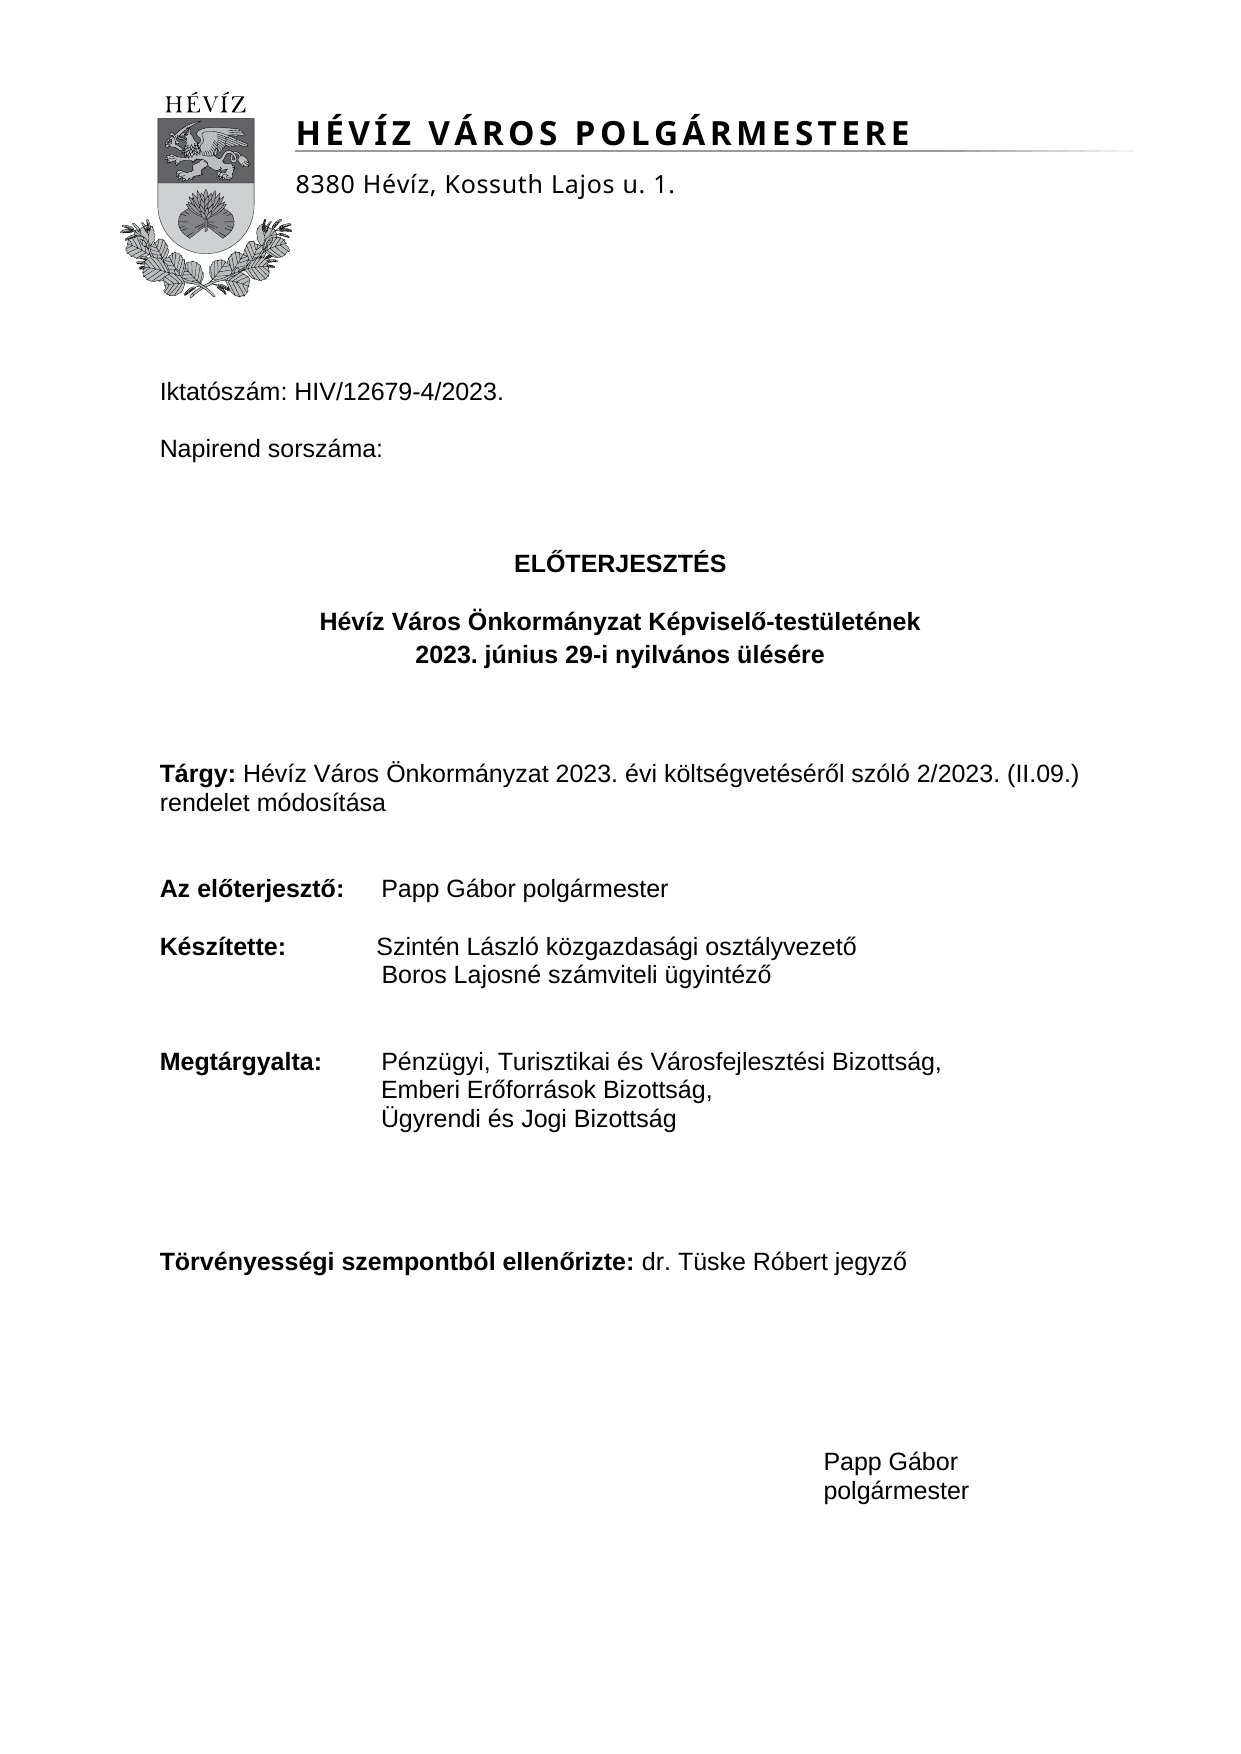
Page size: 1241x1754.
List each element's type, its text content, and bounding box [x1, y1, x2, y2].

text polgármester [749, 1476, 1081, 1504]
text Az előterjesztő: Papp Gábor polgármester [159, 874, 1081, 903]
text Iktatószám: HIV/12679-4/2023. [159, 377, 1081, 406]
text Napirend sorszáma: [159, 434, 1081, 463]
text Készítette: Szintén László közgazdasági osztályvezető [159, 932, 1081, 960]
text Papp Gábor [749, 1447, 1081, 1476]
text Hévíz Város Önkormányzat Képviselő-testületének [159, 607, 1081, 636]
text 2023. június 29-i nyilvános ülésére [159, 640, 1081, 669]
text Boros Lajosné számviteli ügyintéző [159, 960, 1081, 989]
text Megtárgyalta: Pénzügyi, Turisztikai és Városfejlesztési Bizottság, [159, 1047, 1081, 1075]
text Tárgy: Hévíz Város Önkormányzat 2023. évi költségvetéséről szóló 2/2023. (II.09.) rendelet módosítása [159, 759, 1081, 817]
text Emberi Erőforrások Bizottság, [307, 1075, 1081, 1104]
text Törvényességi szempontból ellenőrizte: dr. Tüske Róbert jegyző [159, 1247, 1081, 1276]
text ELŐTERJESZTÉS [159, 549, 1081, 578]
text Ügyrendi és Jogi Bizottság [307, 1104, 1081, 1133]
